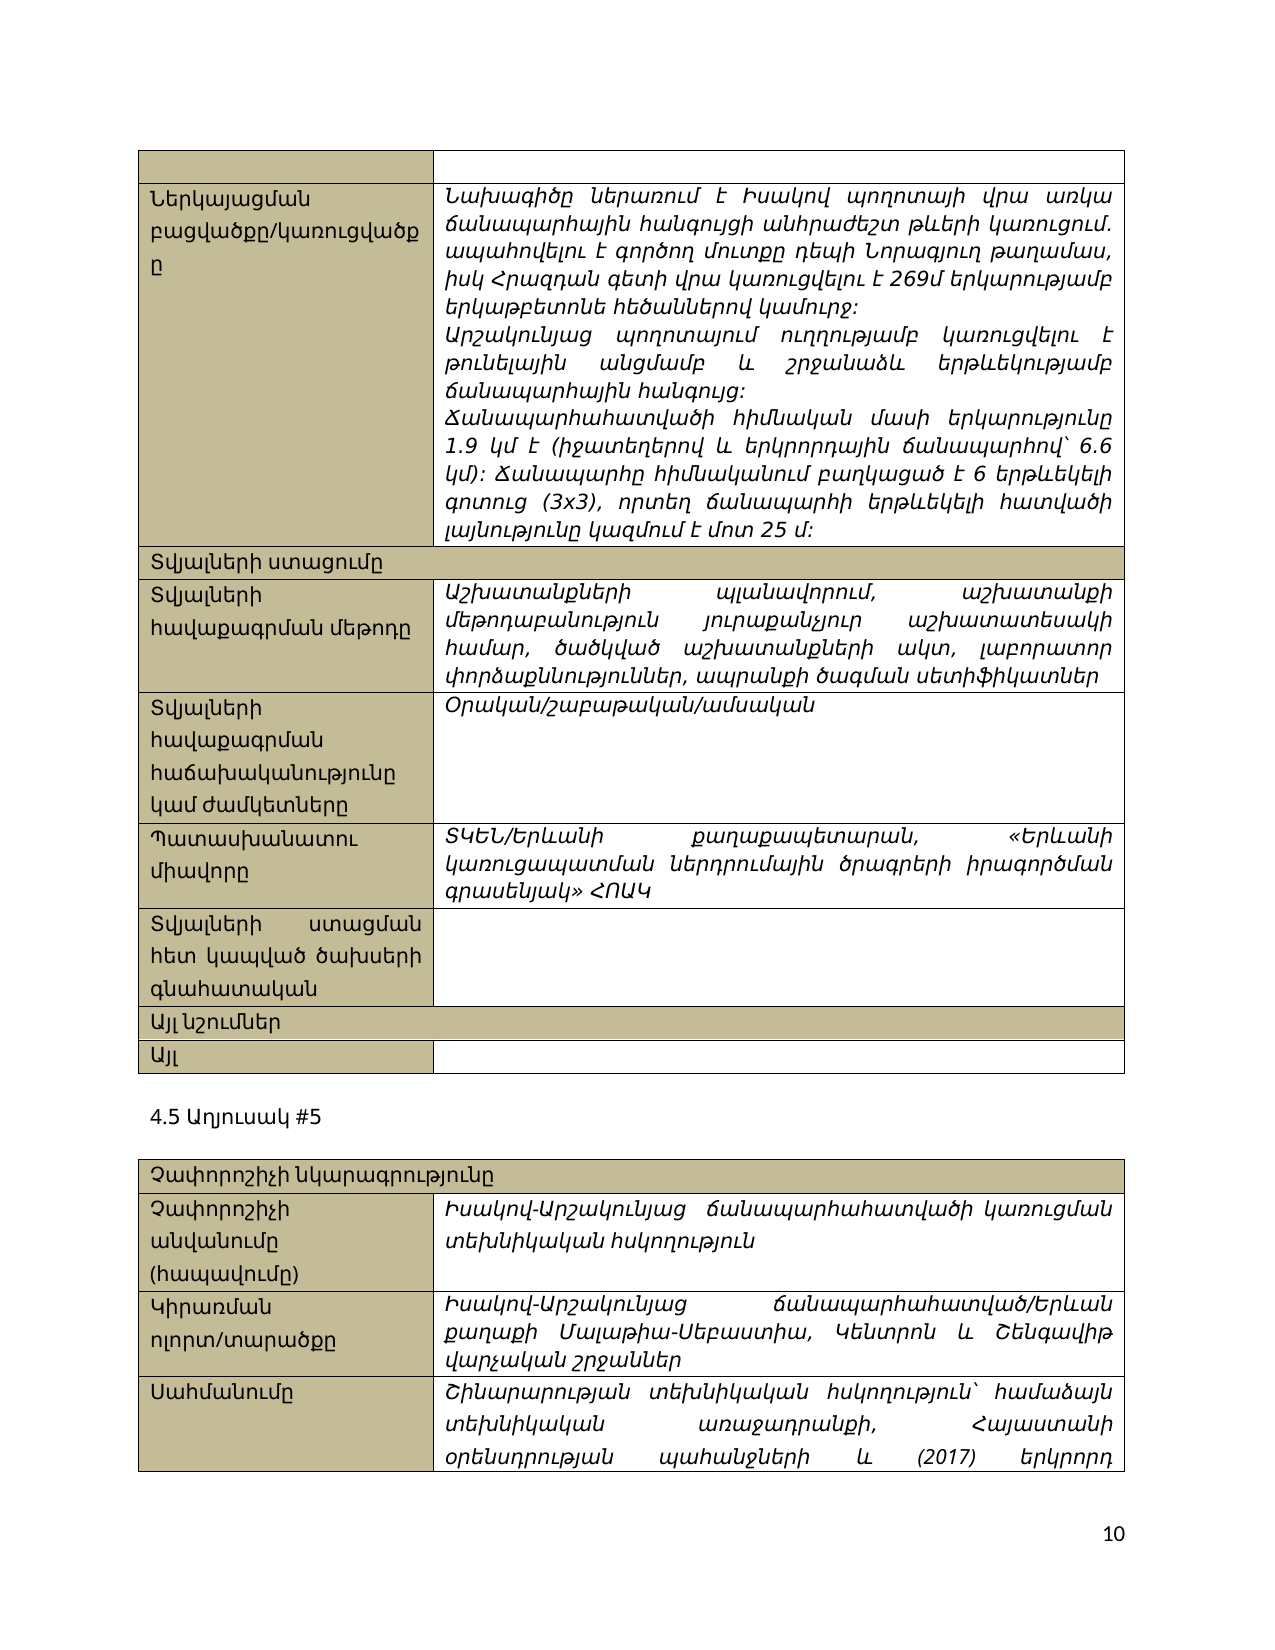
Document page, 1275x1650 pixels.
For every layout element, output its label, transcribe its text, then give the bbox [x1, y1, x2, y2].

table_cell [434, 1377, 1124, 1471]
table_cell ՏԿԵՆ/Երևանի քաղաքապետարան, «Երևանի կառուցապատման ներդրումային ծրագրերի իրագործման գրասենյակ» ՀՈԱԿ [434, 824, 1124, 908]
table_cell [434, 151, 1124, 183]
table_header Չափորոշիչի նկարագրությունը [139, 1160, 1124, 1193]
text 4.5 Աղյուսակ #5 [150, 1102, 1125, 1131]
table_cell Նախագիծը ներառում է Իսակով պողոտայի վրա առկա ճանապարհային հանգույցի անհրաժեշտ թևերի կառուցում. ապահովելու է գործող մուտքը դեպի Նորագյուղ թաղամաս, իսկ Հրազդան գետի վրա կառուցվելու է 269մ երկարությամբ երկաթբետոնե հեծաններով կամուրջ: Արշակունյաց պողոտայում ուղղությամբ կառուցվելու է թունելային անցմամբ և շրջանաձև երթևեկությամբ ճանապարհային հանգույց: Ճանապարհահատվածի հիմնական մասի երկարությունը 1.9 կմ է (իջատեղերով և երկրորդային ճանապարհով՝ 6.6 կմ): Ճանապարհը հիմնականում բաղկացած է 6 երթևեկելի գոտուց (3x3), որտեղ ճանապարհի երթևեկելի հատվածի լայնությունը կազմում է մոտ 25 մ: [434, 184, 1124, 546]
table_cell Կիրառման ոլորտ/տարածքը [139, 1292, 433, 1376]
table_cell [434, 1041, 1124, 1073]
table_cell Այլ [139, 1041, 433, 1073]
table_cell Ներկայացման բացվածքը/կառուցվածքը [139, 184, 433, 546]
table_cell Տեսակ/տիպը [139, 151, 433, 183]
table_cell Չափորոշիչի անվանումը (հապավումը) [139, 1194, 433, 1291]
table_cell Այլ նշումներ [139, 1007, 1124, 1039]
table_cell Տվյալների հավաքագրման մեթոդը [139, 580, 433, 692]
table_cell Սահմանումը [139, 1377, 433, 1471]
table_cell Տվյալների ստացման հետ կապված ծախսերի գնահատական [139, 909, 433, 1006]
table_cell Պատասխանատու միավորը [139, 824, 433, 908]
table_cell Աշխատանքների պլանավորում, աշխատանքի մեթոդաբանություն յուրաքանչյուր աշխատատեսակի համար, ծածկված աշխատանքների ակտ, լաբորատոր փորձաքննություններ, ապրանքի ծագման սետիֆիկատներ [434, 580, 1124, 692]
table_cell Տվյալների ստացումը [139, 547, 1124, 579]
table_cell Իսակով-Արշակունյաց ճանապարհահատված/Երևան քաղաքի Մալաթիա-Սեբաստիա, Կենտրոն և Շենգավիթ վարչական շրջաններ [434, 1292, 1124, 1376]
table_cell Իսակով-Արշակունյաց ճանապարհահատվածի կառուցման տեխնիկական հսկողություն [434, 1194, 1124, 1291]
table_cell [434, 909, 1124, 1006]
table_cell Տվյալների հավաքագրման հաճախականությունը կամ ժամկետները [139, 693, 433, 823]
table_cell Օրական/շաբաթական/ամսական [434, 693, 1124, 823]
